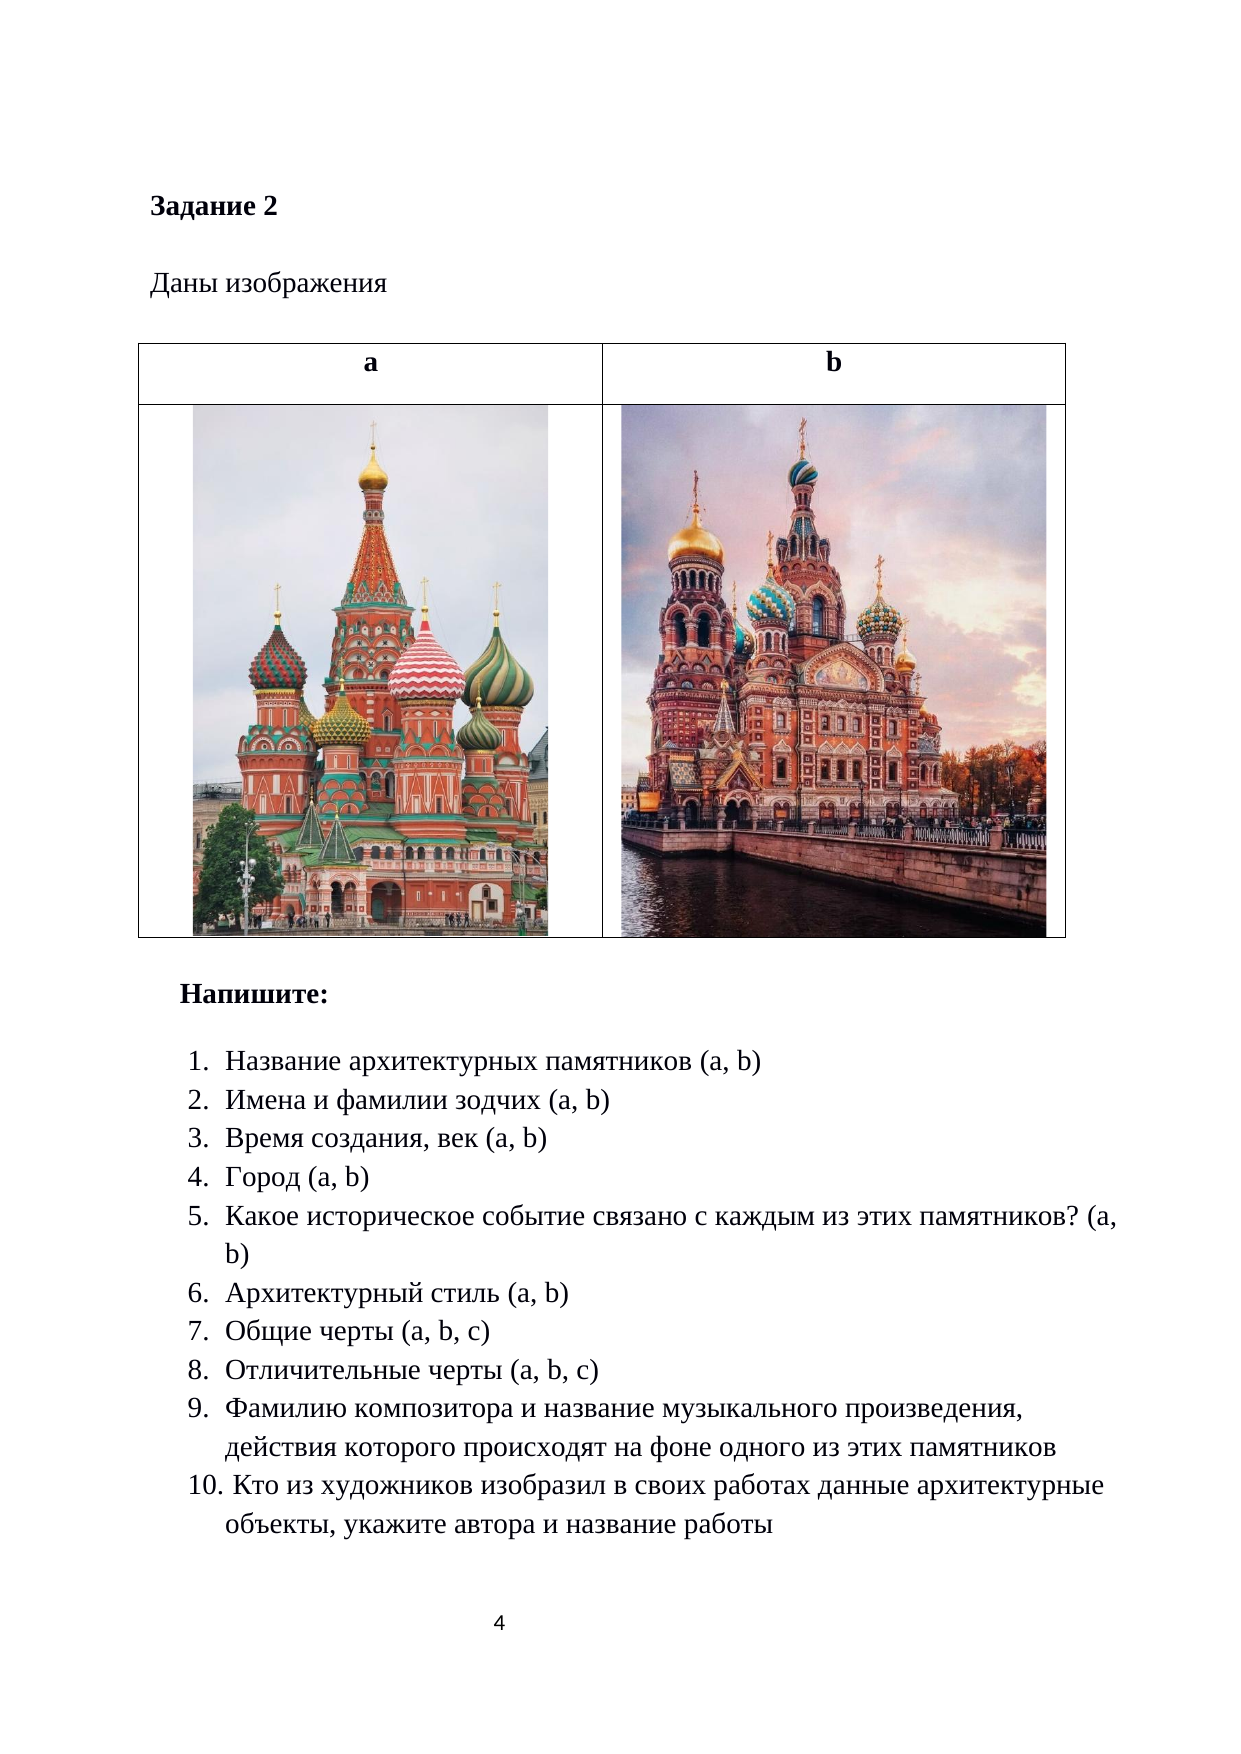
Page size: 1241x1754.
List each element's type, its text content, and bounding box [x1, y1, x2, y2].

table_cell [139, 405, 602, 937]
text Задание 2 [150, 188, 1137, 222]
list Общие черты (а, b, c) [187, 1313, 1137, 1347]
list Имена и фамилии зодчих (а, b) [187, 1082, 1137, 1116]
list Время создания, век (а, b) [187, 1121, 1137, 1154]
table_header a [139, 344, 602, 404]
list Город (а, b) [187, 1159, 1137, 1193]
table_cell [603, 405, 621, 937]
table_header b [603, 344, 1065, 404]
list Архитектурный стиль (а, b) [187, 1275, 1137, 1308]
picture [192, 405, 549, 936]
list Кто из художников изобразил в своих работах данные архитектурные объекты, укажите автора и название работы [187, 1467, 1137, 1539]
list Фамилию композитора и название музыкального произведения, действия которого происходят на фоне одного из этих памятников [187, 1390, 1137, 1462]
list Название архитектурных памятников (а, b) [187, 1043, 1137, 1077]
list Отличительные черты (а, b, c) [187, 1352, 1137, 1385]
table_cell [1047, 405, 1065, 937]
picture [621, 405, 1047, 937]
list Какое историческое событие связано с каждым из этих памятников? (а, b) [187, 1198, 1137, 1270]
text Напишите: [179, 976, 1137, 1010]
text Даны изображения [150, 266, 1137, 299]
